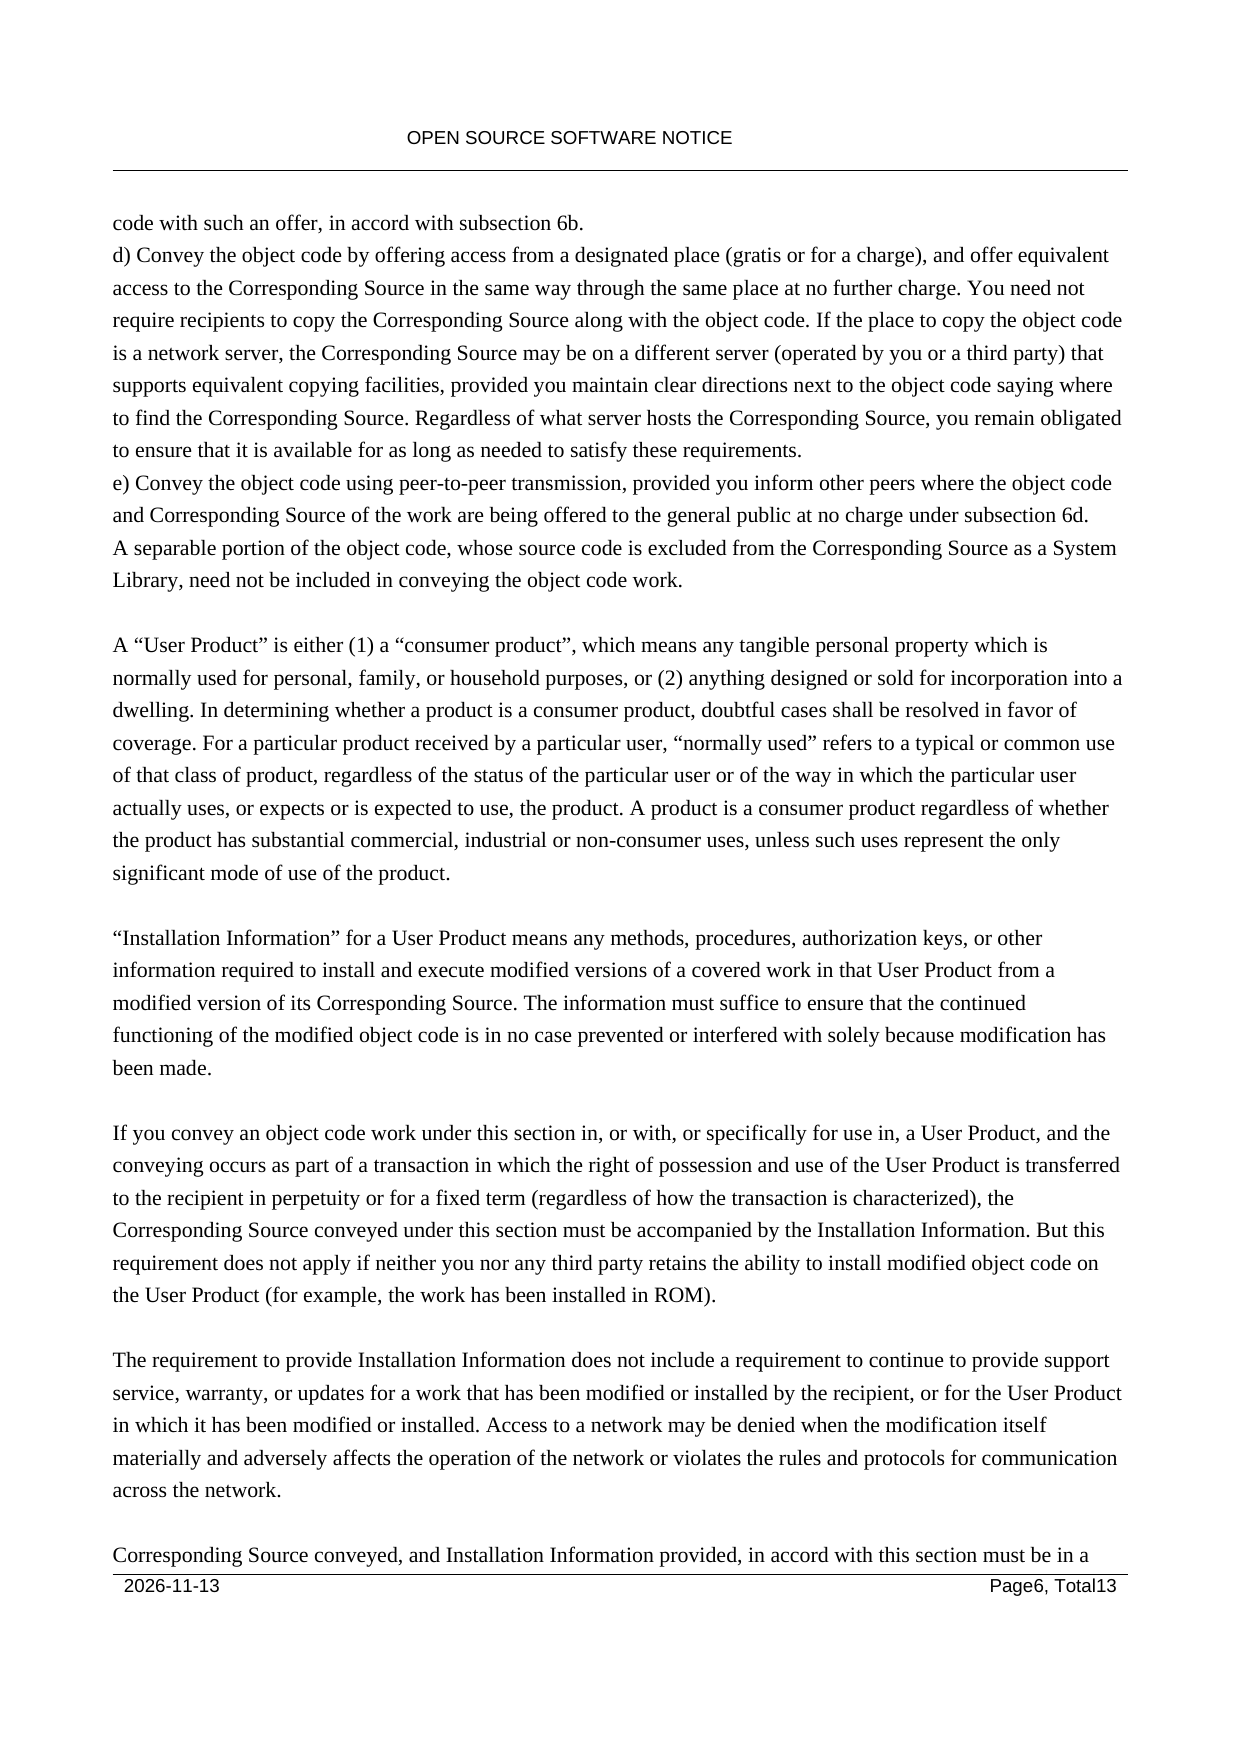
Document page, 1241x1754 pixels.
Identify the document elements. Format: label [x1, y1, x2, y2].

text [112, 206, 1128, 1571]
